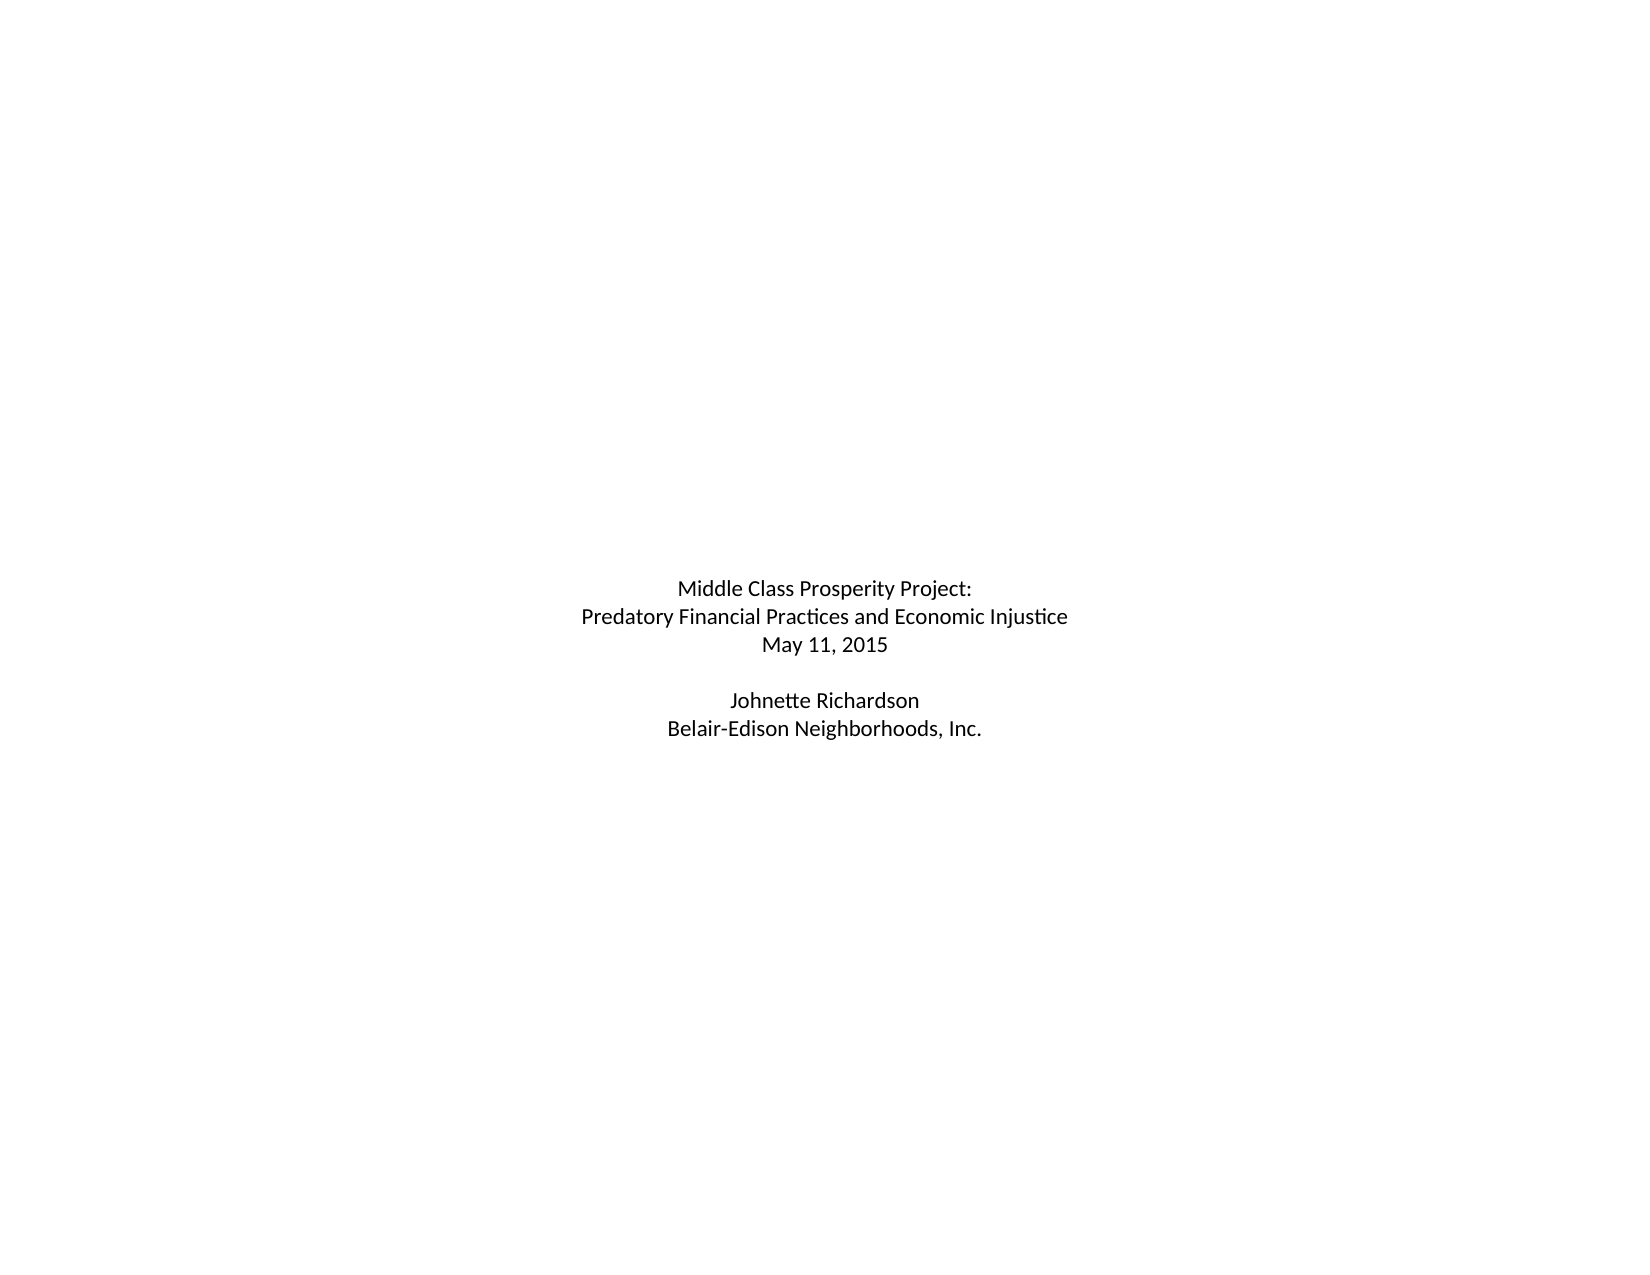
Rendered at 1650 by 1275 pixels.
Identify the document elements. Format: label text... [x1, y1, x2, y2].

text Belair-Edison Neighborhoods, Inc. [150, 714, 1500, 742]
text Johnette Richardson [150, 686, 1500, 714]
text Predatory Financial Practices and Economic Injustice [150, 602, 1500, 630]
text May 11, 2015 [150, 630, 1500, 658]
text Middle Class Prosperity Project: [150, 574, 1500, 602]
